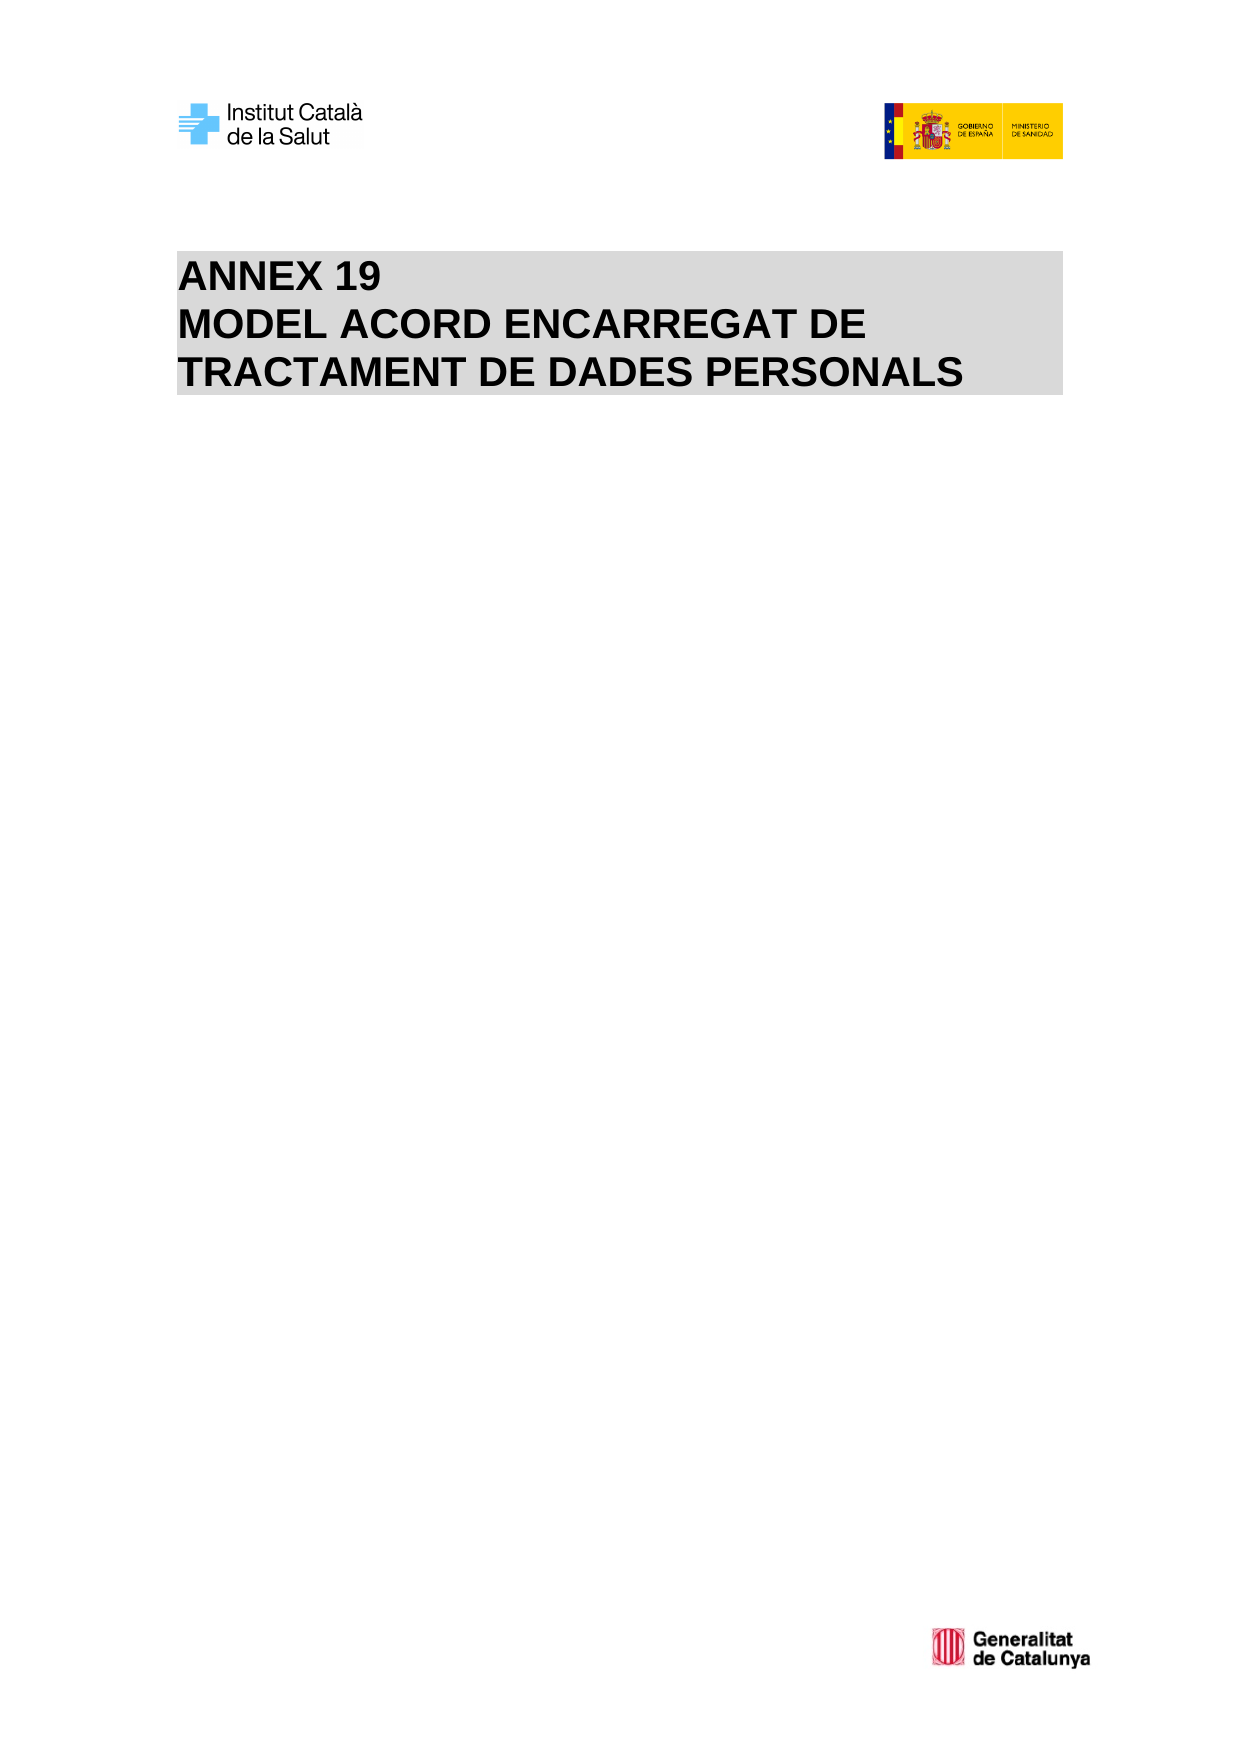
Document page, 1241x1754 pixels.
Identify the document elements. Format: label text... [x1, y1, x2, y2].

picture [893, 1621, 1129, 1674]
picture [177, 100, 365, 149]
text MODEL ACORD ENCARREGAT DE TRACTAMENT DE DADES PERSONALS [177, 299, 1063, 395]
text ANNEX 19 [177, 251, 1063, 299]
picture [883, 101, 1063, 161]
